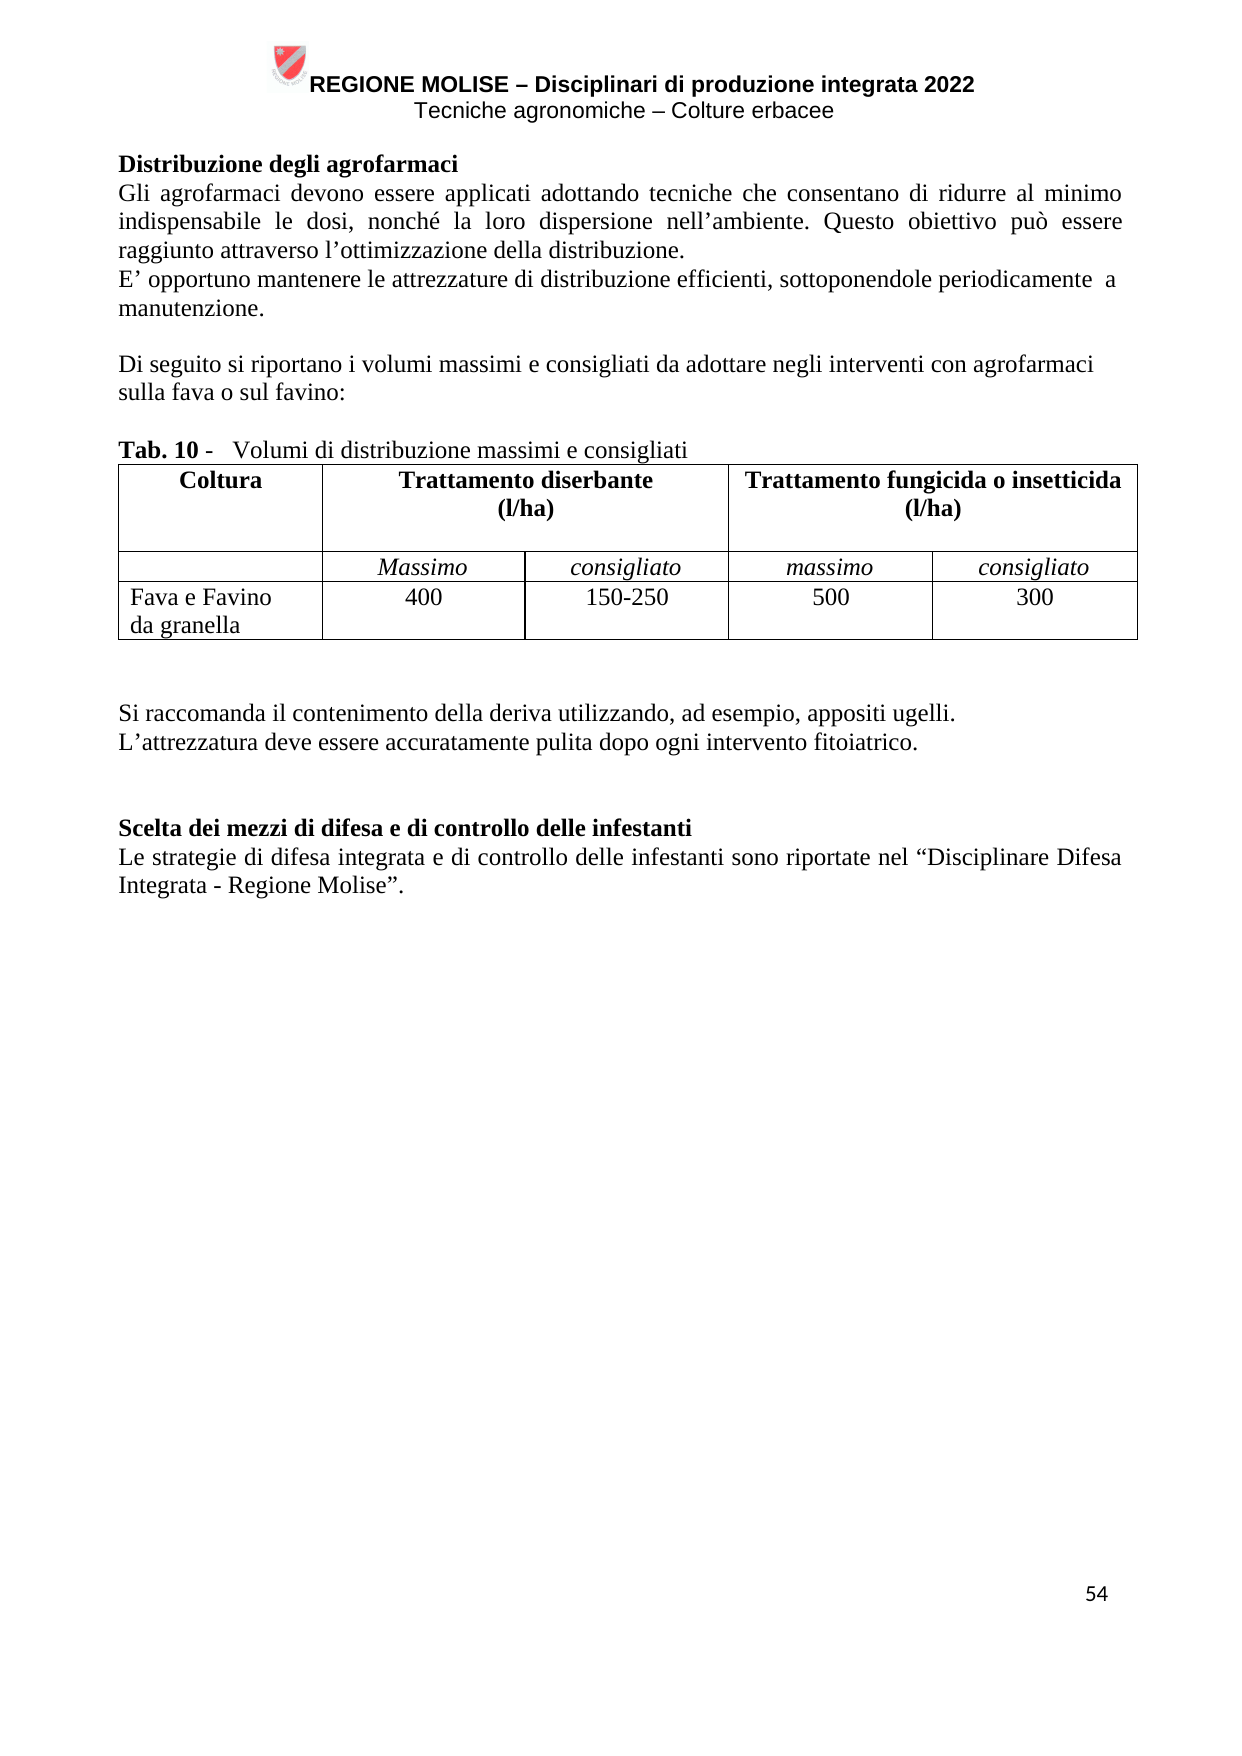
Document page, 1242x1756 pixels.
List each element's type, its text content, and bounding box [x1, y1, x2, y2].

table_cell 400 [323, 582, 524, 639]
table_header Coltura [119, 465, 322, 551]
text L’attrezzatura deve essere accuratamente pulita dopo ogni intervento fitoiatrico. [118, 727, 1123, 755]
table_cell [119, 552, 322, 581]
table_cell 500 [729, 582, 932, 639]
table_header Trattamento fungicida o insetticida (l/ha) [729, 465, 1137, 551]
text Tab. 10 - Volumi di distribuzione massimi e consigliati [118, 435, 1123, 464]
table_cell 150-250 [526, 582, 728, 639]
text Di seguito si riportano i volumi massimi e consigliati da adottare negli interventi con agrofarmaci sulla fava o sul favino: [118, 349, 1123, 406]
table_cell Fava e Favino da granella [119, 582, 322, 639]
table_cell consigliato [526, 552, 728, 581]
text Distribuzione degli agrofarmaci [118, 149, 1123, 178]
text Scelta dei mezzi di difesa e di controllo delle infestanti [118, 813, 1123, 842]
text Gli agrofarmaci devono essere applicati adottando tecniche che consentano di ridurre al minimo indispensabile le dosi, nonché la loro dispersione nell’ambiente. Questo obiettivo può essere raggiunto attraverso l’ottimizzazione della distribuzione. [118, 178, 1123, 264]
table_cell 300 [933, 582, 1137, 639]
text E’ opportuno mantenere le attrezzature di distribuzione efficienti, sottoponendole periodicamente a manutenzione. [118, 264, 1123, 321]
table_cell massimo [729, 552, 932, 581]
table_cell consigliato [933, 552, 1137, 581]
table_cell Massimo [323, 552, 524, 581]
text Le strategie di difesa integrata e di controllo delle infestanti sono riportate nel “Disciplinare Difesa Integrata - Regione Molise”. [118, 842, 1123, 899]
text Si raccomanda il contenimento della deriva utilizzando, ad esempio, appositi ugelli. [118, 698, 1123, 727]
table_header Trattamento diserbante (l/ha) [323, 465, 728, 551]
